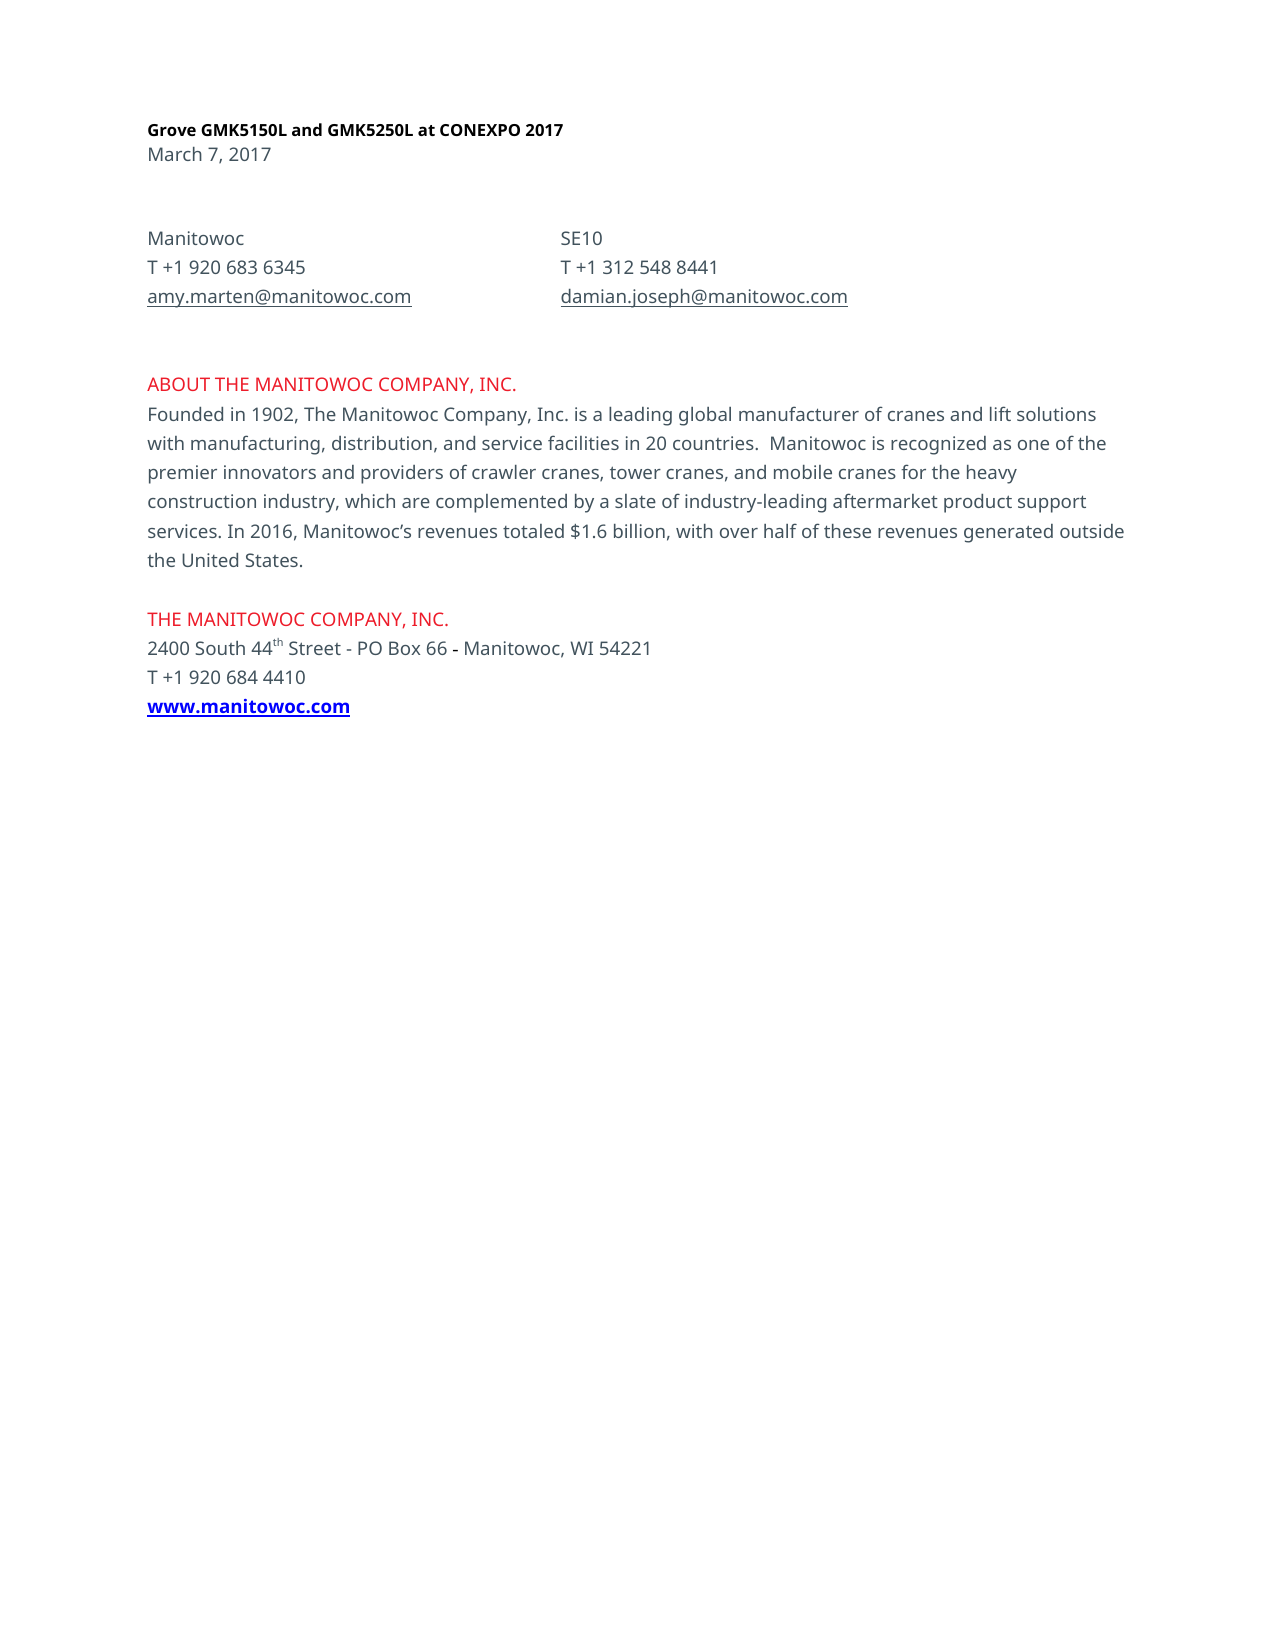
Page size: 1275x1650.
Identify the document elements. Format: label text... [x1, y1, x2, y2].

text THE MANITOWOC COMPANY, INC. [147, 606, 1128, 631]
text Manitowoc SE10 [147, 225, 1128, 251]
text amy.marten@manitowoc.com damian.joseph@manitowoc.com [147, 284, 1128, 309]
text T +1 920 684 4410 [147, 664, 1128, 690]
text 2400 South 44th Street - PO Box 66 - Manitowoc, WI 54221 [147, 635, 1128, 661]
text ABOUT THE MANITOWOC COMPANY, INC. Founded in 1902, The Manitowoc Company, Inc. is a leading global manufacturer of cranes and lift solutions with manufacturing, distribution, and service facilities in 20 countries. Manitowoc is recognized as one of the premier innovators and providers of crawler cranes, tower cranes, and mobile cranes for the heavy construction industry, which are complemented by a slate of industry-leading aftermarket product support services. In 2016, Manitowoc’s revenues totaled $1.6 billion, with over half of these revenues generated outside the United States. [147, 372, 1128, 573]
text T +1 920 683 6345 T +1 312 548 8441 [147, 254, 1128, 280]
text www.manitowoc.com [147, 694, 1128, 719]
